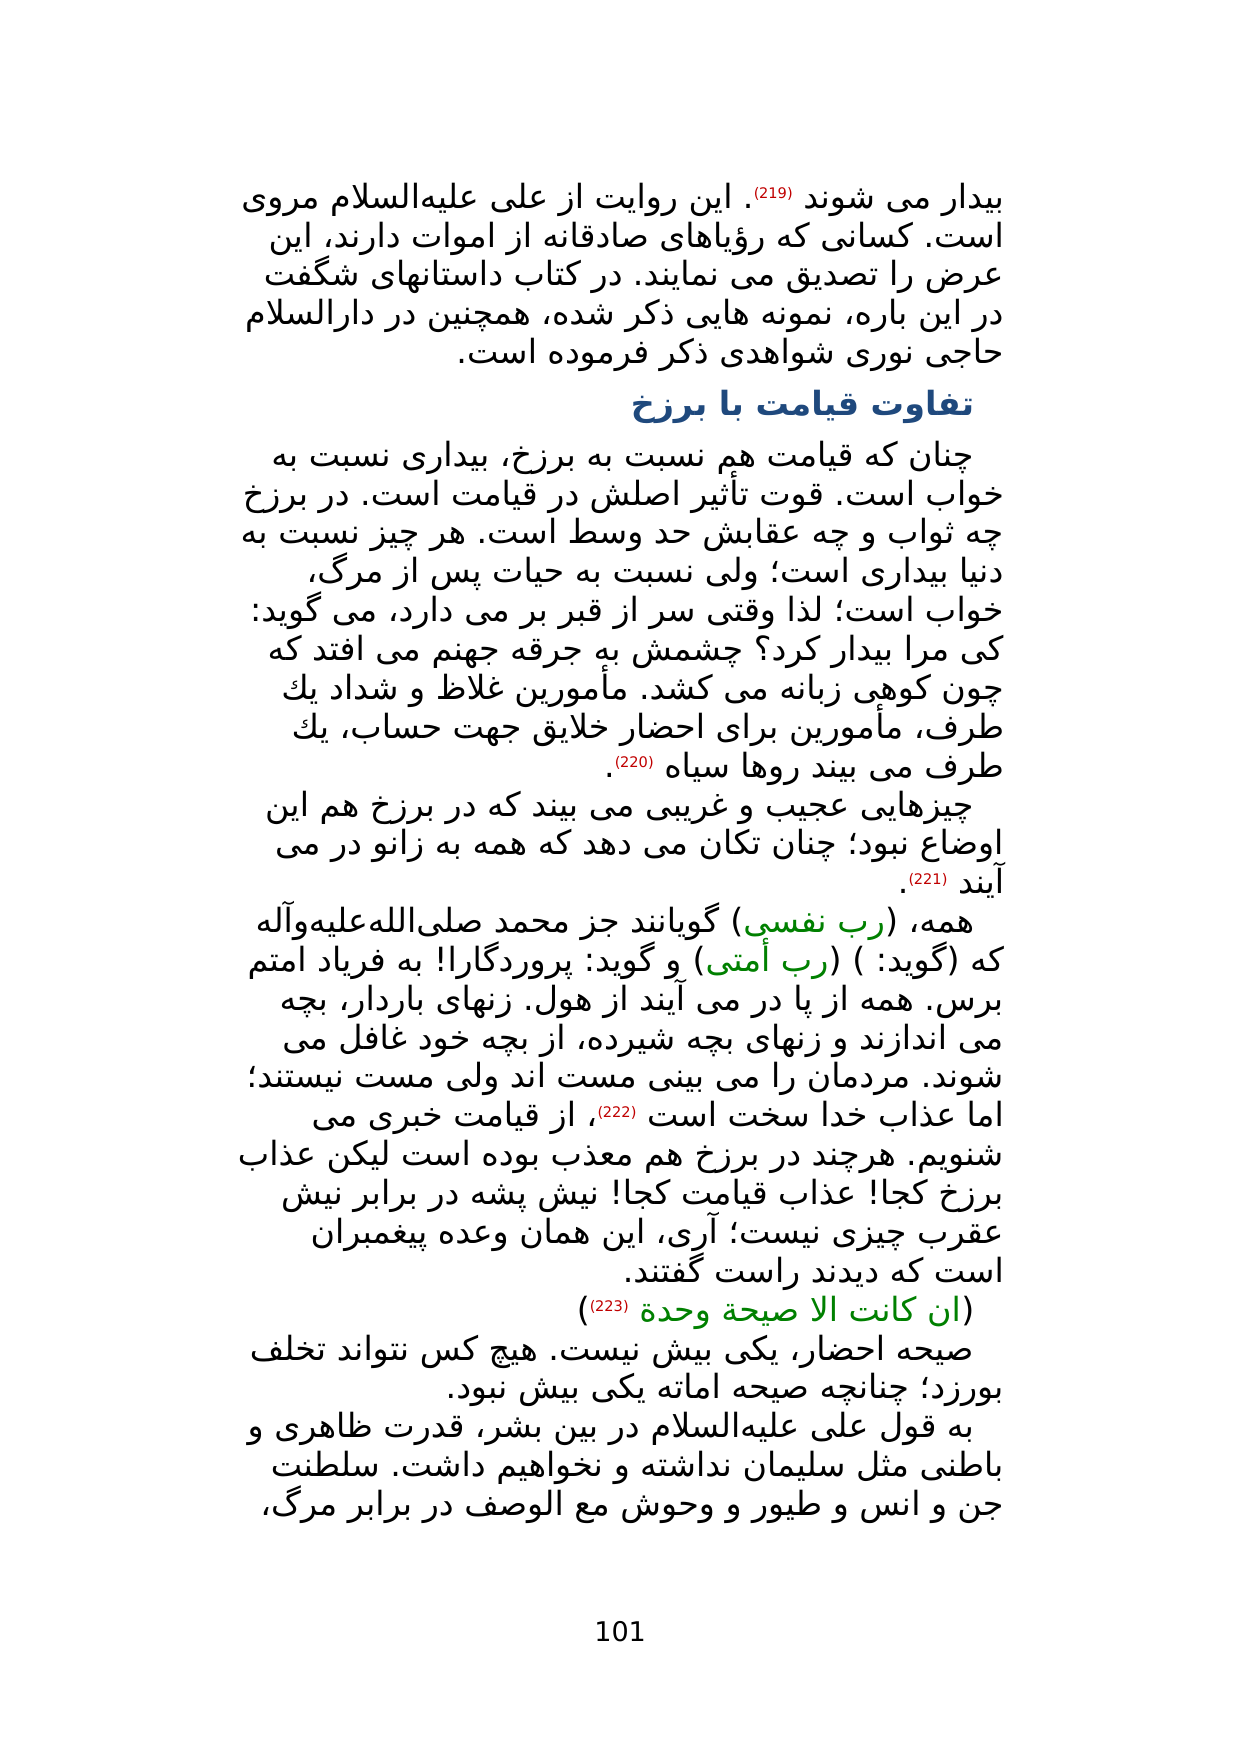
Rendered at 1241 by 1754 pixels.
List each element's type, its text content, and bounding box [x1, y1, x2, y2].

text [236, 177, 1004, 371]
text صیحه احضار، یكى بیش نیست. هیچ كس نتواند تخلف بورزد؛ چنانچه صیحه اماته یكى بیش نبود. [236, 1329, 1004, 1407]
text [236, 1407, 1004, 1523]
text چیزهایى عجیب و غریبى مى بیند كه در برزخ هم این اوضاع نبود؛ چنان تكان مى دهد كه همه به زانو در مى آیند (221). [236, 785, 1004, 902]
subtitle تفاوت قیامت با برزخ [236, 384, 1004, 423]
text چنان كه قیامت هم نسبت به برزخ، بیدارى نسبت به خواب است. قوت تأثیر اصلش در قیامت است. در برزخ چه ثواب و چه عقابش حد وسط است. هر چیز نسبت به دنیا بیدارى است؛ ولى نسبت به حیات پس از مرگ، خواب است؛ لذا وقتى سر از قبر بر مى دارد، مى گوید: كى مرا بیدار كرد؟ چشمش به جرقه جهنم مى افتد كه چون كوهى زبانه مى كشد. مأمورین غلاظ و شداد یك طرف، مأمورین براى احضار خلایق جهت حساب، یك طرف مى بیند روها سیاه (220). [236, 435, 1004, 785]
text همه، (رب نفسى) گویانند جز محمد صلى‌الله‌عليه‌وآله كه (گوید: ) (رب أمتى) و گوید: پروردگارا! به فریاد امتم برس. همه از پا در مى آیند از هول. زنهاى باردار، بچه مى اندازند و زنهاى بچه شیرده، از بچه خود غافل مى شوند. مردمان را مى بینى مست اند ولى مست نیستند؛ اما عذاب خدا سخت است (222)، از قیامت خبرى مى شنویم. هرچند در برزخ هم معذب بوده است لیكن عذاب برزخ كجا! عذاب قیامت كجا! نیش پشه در برابر نیش عقرب چیزى نیست؛ آرى، این همان وعده پیغمبران است كه دیدند راست گفتند. [236, 902, 1004, 1290]
text (ان كانت الا صیحة وحدة (223)) [236, 1290, 1004, 1329]
